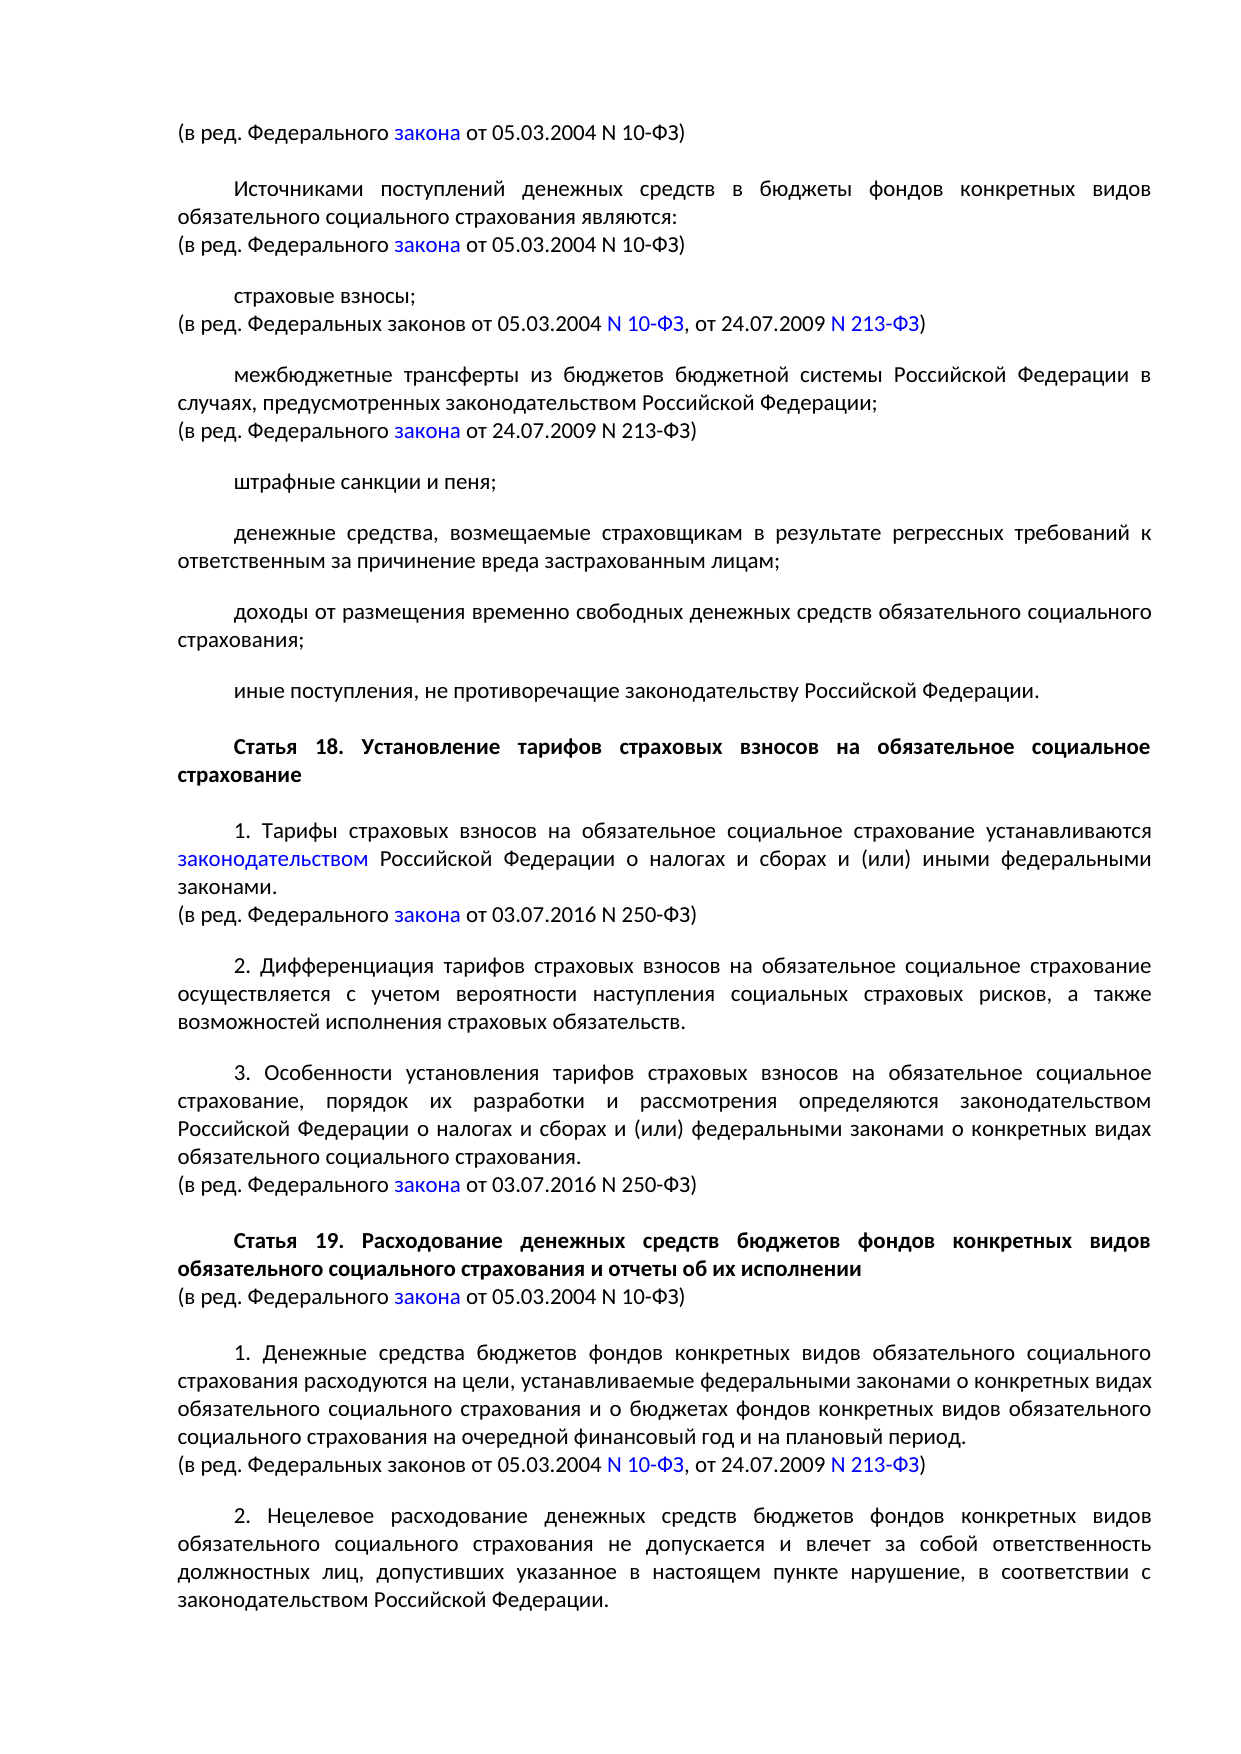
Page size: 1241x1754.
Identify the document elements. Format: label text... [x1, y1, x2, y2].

title Статья 18. Установление тарифов страховых взносов на обязательное социальное страхование [177, 732, 1152, 788]
text страховые взносы; [177, 281, 1152, 309]
text иные поступления, не противоречащие законодательству Российской Федерации. [177, 676, 1152, 704]
text штрафные санкции и пеня; [177, 467, 1152, 495]
text (в ред. Федерального закона от 03.07.2016 N 250-ФЗ) [177, 900, 1152, 928]
text (в ред. Федерального закона от 03.07.2016 N 250-ФЗ) [177, 1170, 1152, 1198]
text (в ред. Федерального закона от 05.03.2004 N 10-ФЗ) [177, 1282, 1152, 1310]
text (в ред. Федеральных законов от 05.03.2004 N 10-ФЗ, от 24.07.2009 N 213-ФЗ) [177, 309, 1152, 337]
text Источниками поступлений денежных средств в бюджеты фондов конкретных видов обязательного социального страхования являются: [177, 174, 1152, 230]
text 2. Нецелевое расходование денежных средств бюджетов фондов конкретных видов обязательного социального страхования не допускается и влечет за собой ответственность должностных лиц, допустивших указанное в настоящем пункте нарушение, в соответствии с законодательством Российской Федерации. [177, 1501, 1152, 1613]
text (в ред. Федеральных законов от 05.03.2004 N 10-ФЗ, от 24.07.2009 N 213-ФЗ) [177, 1450, 1152, 1478]
text 1. Денежные средства бюджетов фондов конкретных видов обязательного социального страхования расходуются на цели, устанавливаемые федеральными законами о конкретных видах обязательного социального страхования и о бюджетах фондов конкретных видов обязательного социального страхования на очередной финансовый год и на плановый период. [177, 1338, 1152, 1450]
text 2. Дифференциация тарифов страховых взносов на обязательное социальное страхование осуществляется с учетом вероятности наступления социальных страховых рисков, а также возможностей исполнения страховых обязательств. [177, 951, 1152, 1035]
text (в ред. Федерального закона от 24.07.2009 N 213-ФЗ) [177, 416, 1152, 444]
text денежные средства, возмещаемые страховщикам в результате регрессных требований к ответственным за причинение вреда застрахованным лицам; [177, 518, 1152, 574]
text доходы от размещения временно свободных денежных средств обязательного социального страхования; [177, 597, 1152, 653]
title Статья 19. Расходование денежных средств бюджетов фондов конкретных видов обязательного социального страхования и отчеты об их исполнении [177, 1226, 1152, 1282]
text 3. Особенности установления тарифов страховых взносов на обязательное социальное страхование, порядок их разработки и рассмотрения определяются законодательством Российской Федерации о налогах и сборах и (или) федеральными законами о конкретных видах обязательного социального страхования. [177, 1058, 1152, 1170]
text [177, 118, 1152, 146]
text (в ред. Федерального закона от 05.03.2004 N 10-ФЗ) [177, 230, 1152, 258]
text межбюджетные трансферты из бюджетов бюджетной системы Российской Федерации в случаях, предусмотренных законодательством Российской Федерации; [177, 360, 1152, 416]
text 1. Тарифы страховых взносов на обязательное социальное страхование устанавливаются законодательством Российской Федерации о налогах и сборах и (или) иными федеральными законами. [177, 816, 1152, 900]
